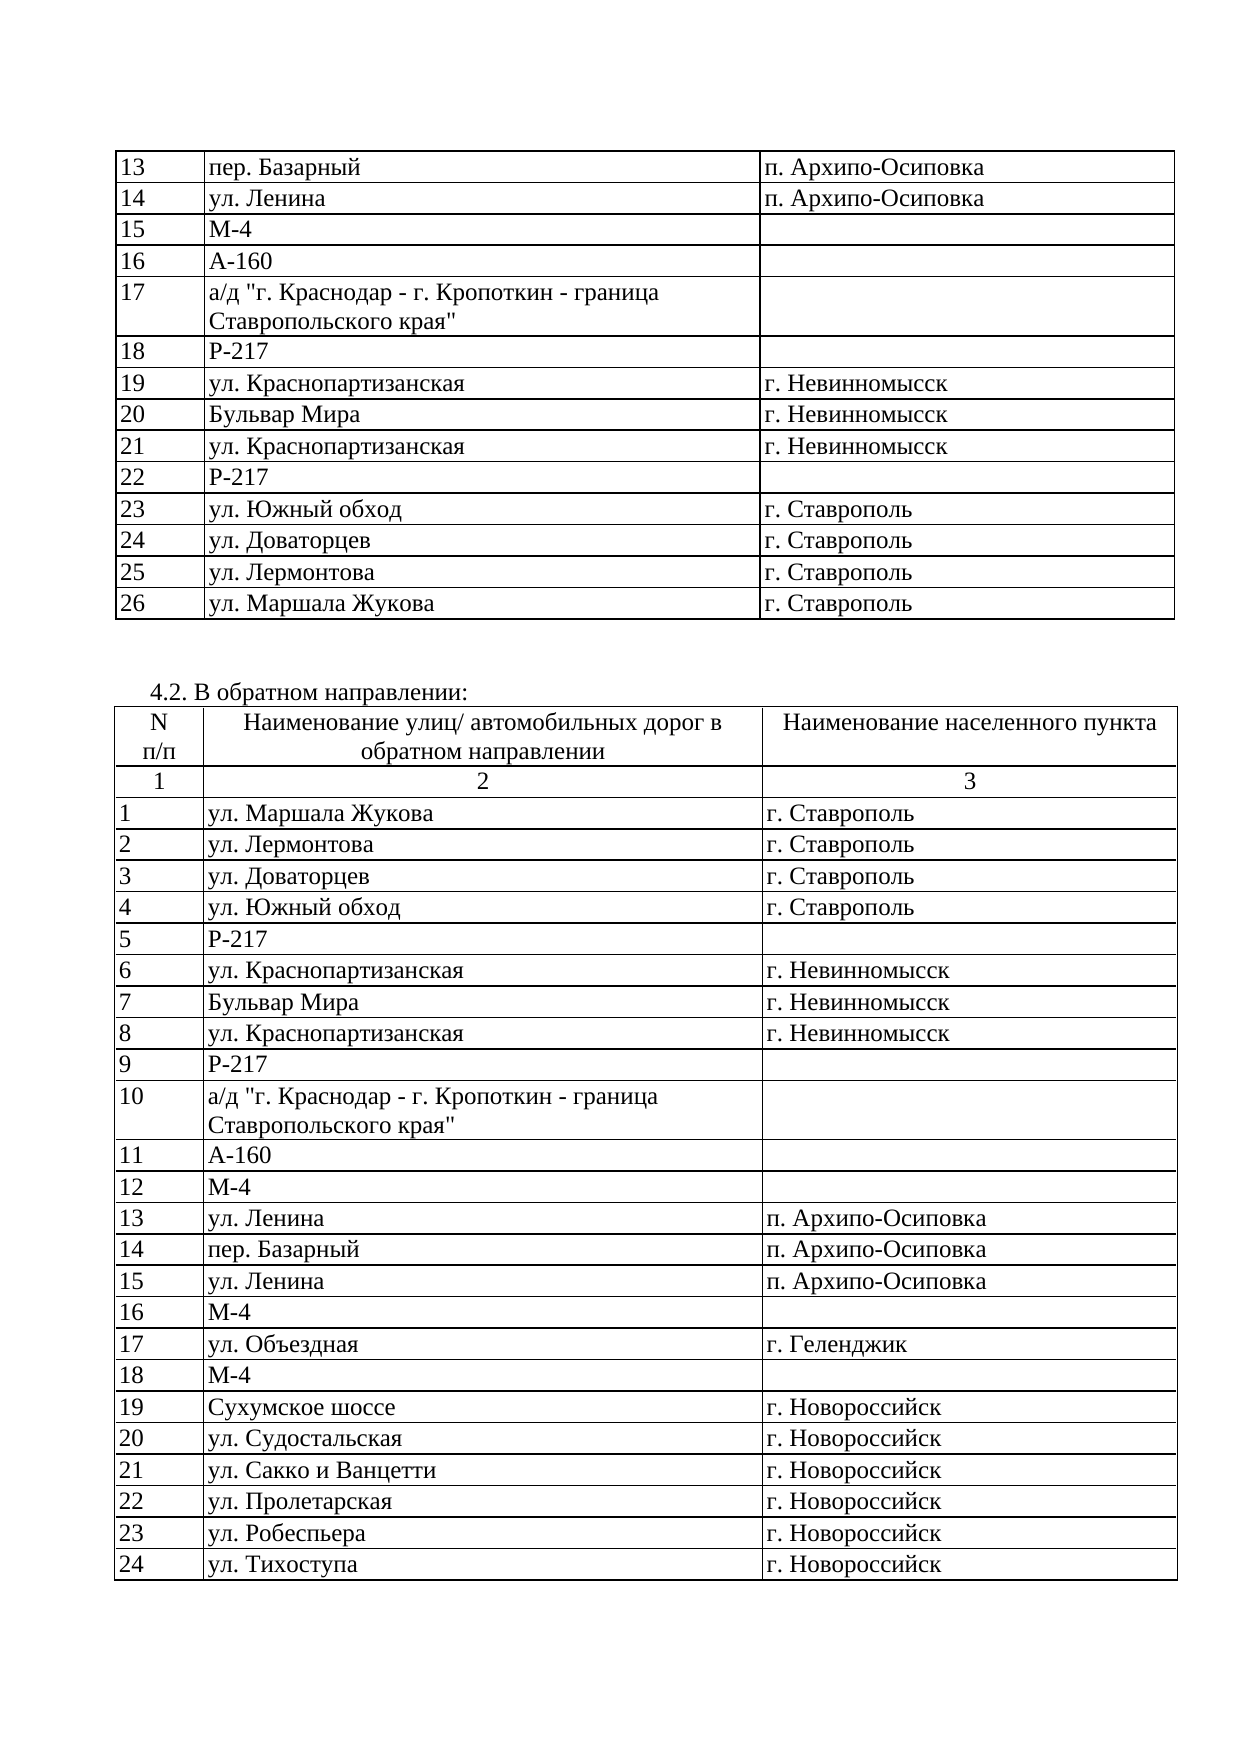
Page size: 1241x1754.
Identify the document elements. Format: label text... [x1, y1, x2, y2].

table_cell 10 [115, 1081, 203, 1138]
table_cell ул. Ленина [204, 1203, 762, 1233]
table_cell г. Невинномысск [761, 400, 1174, 429]
table_cell 21 [115, 1454, 203, 1484]
table_cell г. Новороссийск [763, 1390, 1177, 1422]
table_cell г. Ставрополь [761, 494, 1174, 524]
table_cell г. Геленджик [763, 1327, 1177, 1359]
table_cell 14 [117, 183, 204, 213]
table_cell 23 [117, 494, 204, 524]
table_cell а/д "г. Краснодар - г. Кропоткин - граница Ставропольского края" [204, 1081, 762, 1138]
table_cell ул. Ленина [204, 1266, 762, 1296]
table_cell 18 [115, 1360, 203, 1390]
table_cell 7 [115, 986, 203, 1017]
table_cell М-4 [204, 1360, 762, 1390]
table_cell 8 [115, 1018, 203, 1048]
table_cell г. Невинномысск [763, 1017, 1177, 1048]
table_cell [761, 462, 1174, 492]
table_cell п. Архипо-Осиповка [763, 1201, 1177, 1233]
table_cell 17 [117, 277, 204, 335]
table_cell [761, 215, 1174, 244]
table_cell [763, 1170, 1177, 1201]
table_cell [763, 922, 1177, 954]
table_cell [761, 337, 1174, 366]
table_cell М-4 [204, 1297, 762, 1327]
table_cell 11 [115, 1140, 203, 1170]
text 4.2. В обратном направлении: [150, 677, 1090, 706]
table_cell ул. Лермонтова [204, 830, 762, 859]
table_cell 24 [117, 525, 204, 555]
table_cell ул. Доваторцев [205, 525, 759, 555]
table_cell ул. Краснопартизанская [205, 368, 759, 398]
table_cell г. Ставрополь [761, 525, 1174, 555]
table_cell 15 [115, 1265, 203, 1296]
table_cell 13 [117, 152, 204, 181]
table_cell ул. Судостальская [204, 1423, 762, 1453]
table_cell ул. Робеспьера [204, 1518, 762, 1547]
table_cell пер. Базарный [204, 1235, 762, 1264]
table_header Наименование населенного пункта [763, 707, 1177, 765]
table_cell п. Архипо-Осиповка [761, 183, 1174, 213]
table_cell г. Невинномысск [761, 368, 1174, 398]
table_cell г. Ставрополь [761, 588, 1174, 618]
table_cell ул. Южный обход [204, 892, 762, 922]
table_cell 18 [117, 337, 204, 366]
table_cell п. Архипо-Осиповка [761, 152, 1174, 181]
table_cell ул. Краснопартизанская [204, 1018, 762, 1048]
table_cell 22 [117, 462, 204, 492]
table_cell 12 [115, 1171, 203, 1201]
table_cell Р-217 [205, 337, 759, 366]
table_cell ул. Ленина [205, 183, 759, 213]
table_cell 1 [115, 766, 203, 796]
table_cell г. Невинномысск [763, 954, 1177, 985]
table_cell 14 [115, 1234, 203, 1264]
table_cell Р-217 [204, 1050, 762, 1079]
table_cell 25 [117, 557, 204, 587]
table_cell ул. Маршала Жукова [205, 588, 759, 618]
table_cell М-4 [204, 1172, 762, 1201]
table_cell 9 [115, 1049, 203, 1079]
table_cell А-160 [205, 246, 759, 276]
table_cell г. Ставрополь [763, 796, 1177, 828]
table_header N п/п [115, 707, 203, 765]
table_cell пер. Базарный [205, 152, 759, 181]
table_cell Сухумское шоссе [204, 1392, 762, 1422]
table_cell А-160 [204, 1140, 762, 1170]
table_cell г. Новороссийск [763, 1548, 1177, 1579]
table_cell г. Новороссийск [763, 1485, 1177, 1516]
table_cell Бульвар Мира [205, 400, 759, 429]
table_header Наименование улиц/ автомобильных дорог в обратном направлении [204, 707, 762, 765]
table_cell Р-217 [205, 462, 759, 492]
table_cell г. Новороссийск [763, 1453, 1177, 1484]
table_cell [761, 246, 1174, 276]
table_cell 16 [115, 1297, 203, 1327]
table_cell 6 [115, 955, 203, 985]
table_cell 19 [117, 368, 204, 398]
table_cell 24 [115, 1549, 203, 1579]
table_cell г. Новороссийск [763, 1422, 1177, 1453]
table_cell 26 [117, 588, 204, 618]
table_cell п. Архипо-Осиповка [763, 1264, 1177, 1296]
table_cell 5 [115, 923, 203, 954]
table_cell Бульвар Мира [204, 987, 762, 1017]
table_cell 3 [763, 765, 1177, 796]
table_cell 16 [117, 246, 204, 276]
table_cell [763, 1296, 1177, 1327]
table_cell 19 [115, 1391, 203, 1422]
table_cell а/д "г. Краснодар - г. Кропоткин - граница Ставропольского края" [205, 277, 759, 335]
table_cell [763, 1139, 1177, 1170]
table_cell г. Ставрополь [763, 859, 1177, 891]
table_cell ул. Южный обход [205, 494, 759, 524]
table_cell 4 [115, 892, 203, 922]
table_cell 21 [117, 431, 204, 461]
table_cell 20 [115, 1423, 203, 1453]
table_cell ул. Тихоступа [204, 1549, 762, 1579]
table_cell [763, 1359, 1177, 1390]
table_cell ул. Краснопартизанская [205, 431, 759, 461]
table_cell ул. Маршала Жукова [204, 798, 762, 828]
table_cell г. Ставрополь [761, 557, 1174, 587]
table_cell 1 [115, 798, 203, 828]
table_cell 13 [115, 1203, 203, 1233]
table_cell п. Архипо-Осиповка [763, 1233, 1177, 1264]
table_cell ул. Объездная [204, 1329, 762, 1359]
table_cell г. Ставрополь [763, 891, 1177, 922]
table_cell [761, 277, 1174, 335]
table_cell г. Невинномысск [763, 985, 1177, 1017]
table_cell ул. Лермонтова [205, 557, 759, 587]
table_cell ул. Пролетарская [204, 1486, 762, 1516]
table_cell 3 [115, 860, 203, 891]
table_cell 23 [115, 1517, 203, 1547]
table_cell 2 [204, 767, 762, 796]
table_cell М-4 [205, 215, 759, 244]
table_cell ул. Доваторцев [204, 861, 762, 891]
table_cell 15 [117, 215, 204, 244]
table_cell г. Невинномысск [761, 431, 1174, 461]
table_cell ул. Краснопартизанская [204, 955, 762, 985]
table_cell [763, 1080, 1177, 1138]
table_cell г. Ставрополь [763, 828, 1177, 859]
table_cell 20 [117, 400, 204, 429]
table_cell г. Новороссийск [763, 1516, 1177, 1547]
table_cell 2 [115, 829, 203, 859]
table_cell 22 [115, 1486, 203, 1516]
table_cell [763, 1048, 1177, 1079]
table_cell ул. Сакко и Ванцетти [204, 1455, 762, 1484]
table_cell Р-217 [204, 924, 762, 954]
table_cell 17 [115, 1328, 203, 1359]
